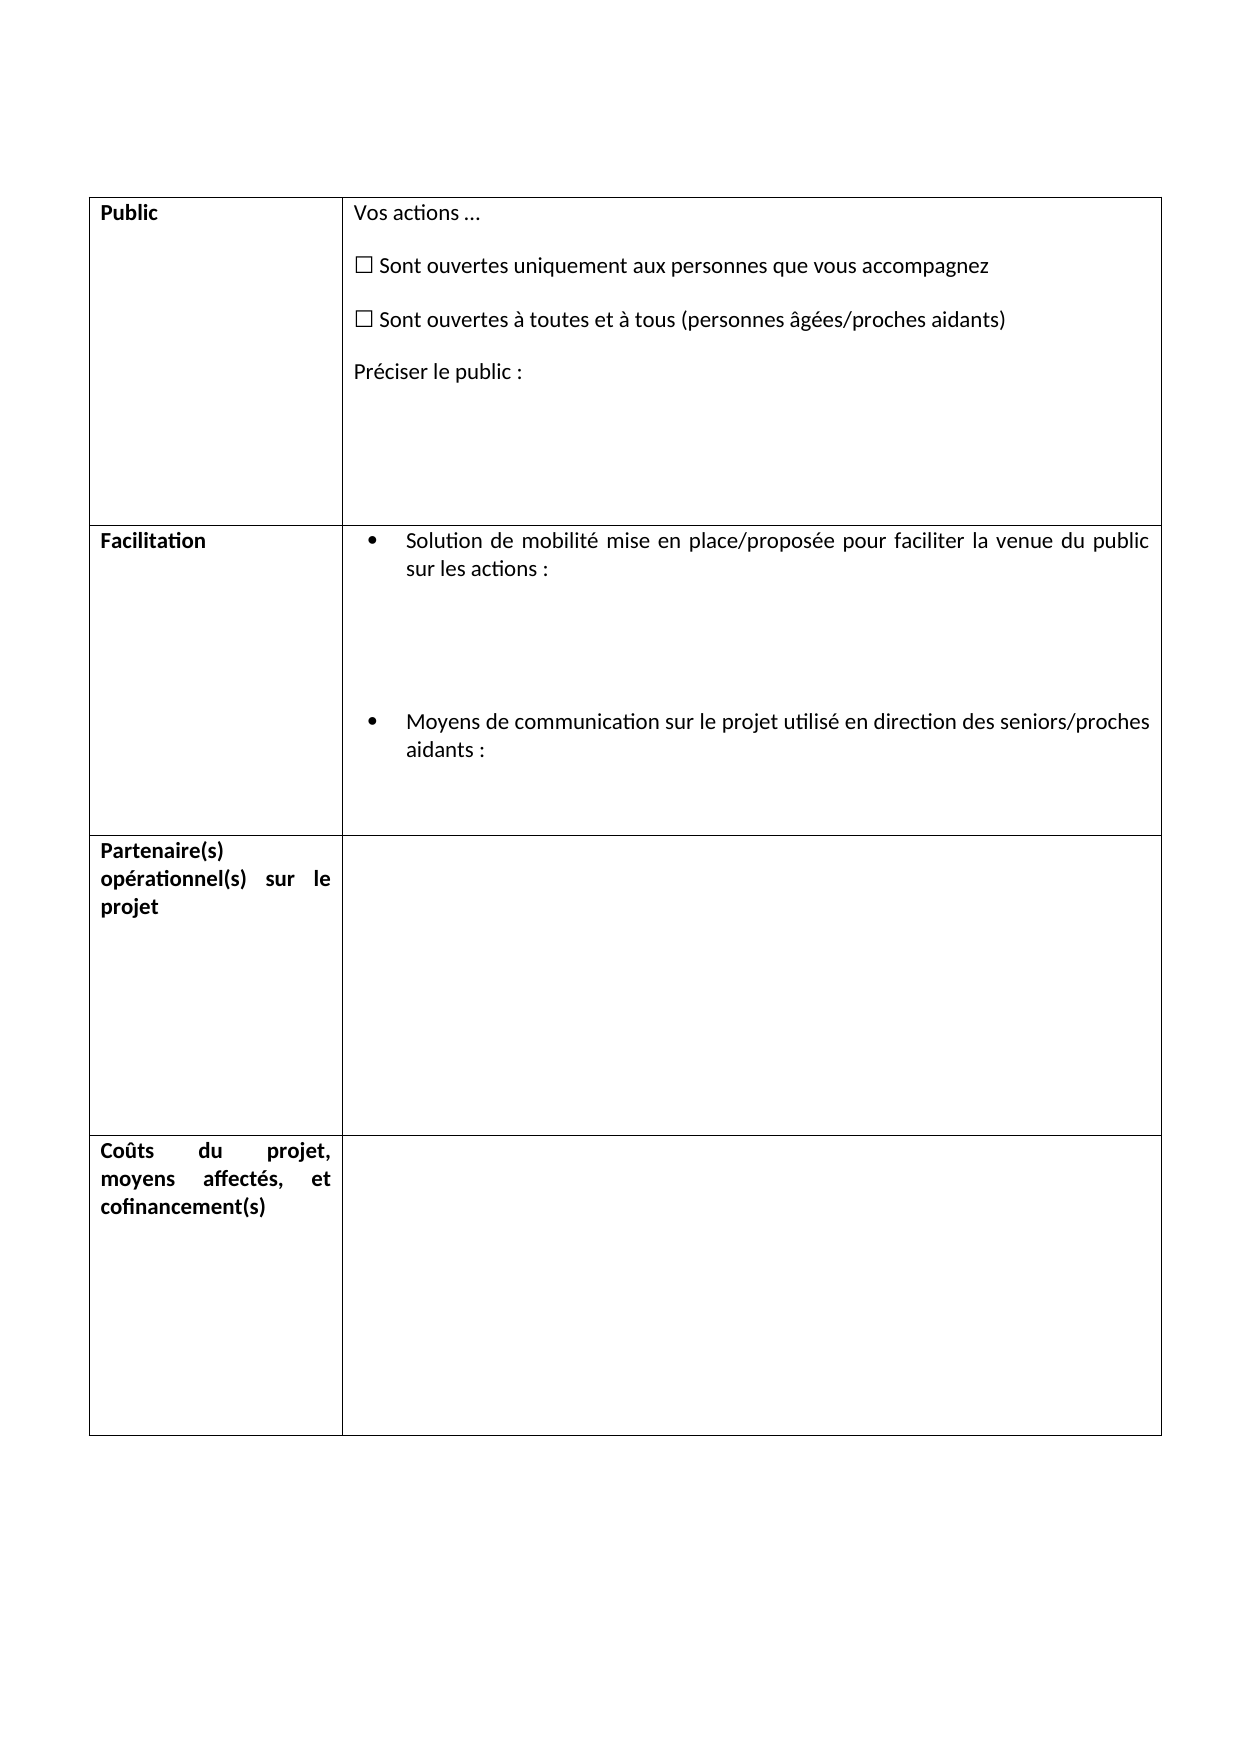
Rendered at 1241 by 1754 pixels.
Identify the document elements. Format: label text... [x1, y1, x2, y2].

table_cell Public [90, 198, 342, 525]
table_cell Vos actions … ☐ Sont ouvertes uniquement aux personnes que vous accompagnez ☐ Sont ouvertes à toutes et à tous (personnes âgées/proches aidants) Préciser le public : [343, 198, 1161, 525]
table_cell Solution de mobilité mise en place/proposée pour faciliter la venue du public sur les actions : Moyens de communication sur le projet utilisé en direction des seniors/proches aidants : [343, 526, 1161, 835]
table_cell Coûts du projet, moyens affectés, et cofinancement(s) [90, 1136, 342, 1435]
table_cell Partenaire(s) opérationnel(s) sur le projet [90, 836, 342, 1135]
table_cell Facilitation [90, 526, 342, 835]
table_cell [343, 836, 1161, 1135]
table_cell [343, 1136, 1161, 1435]
